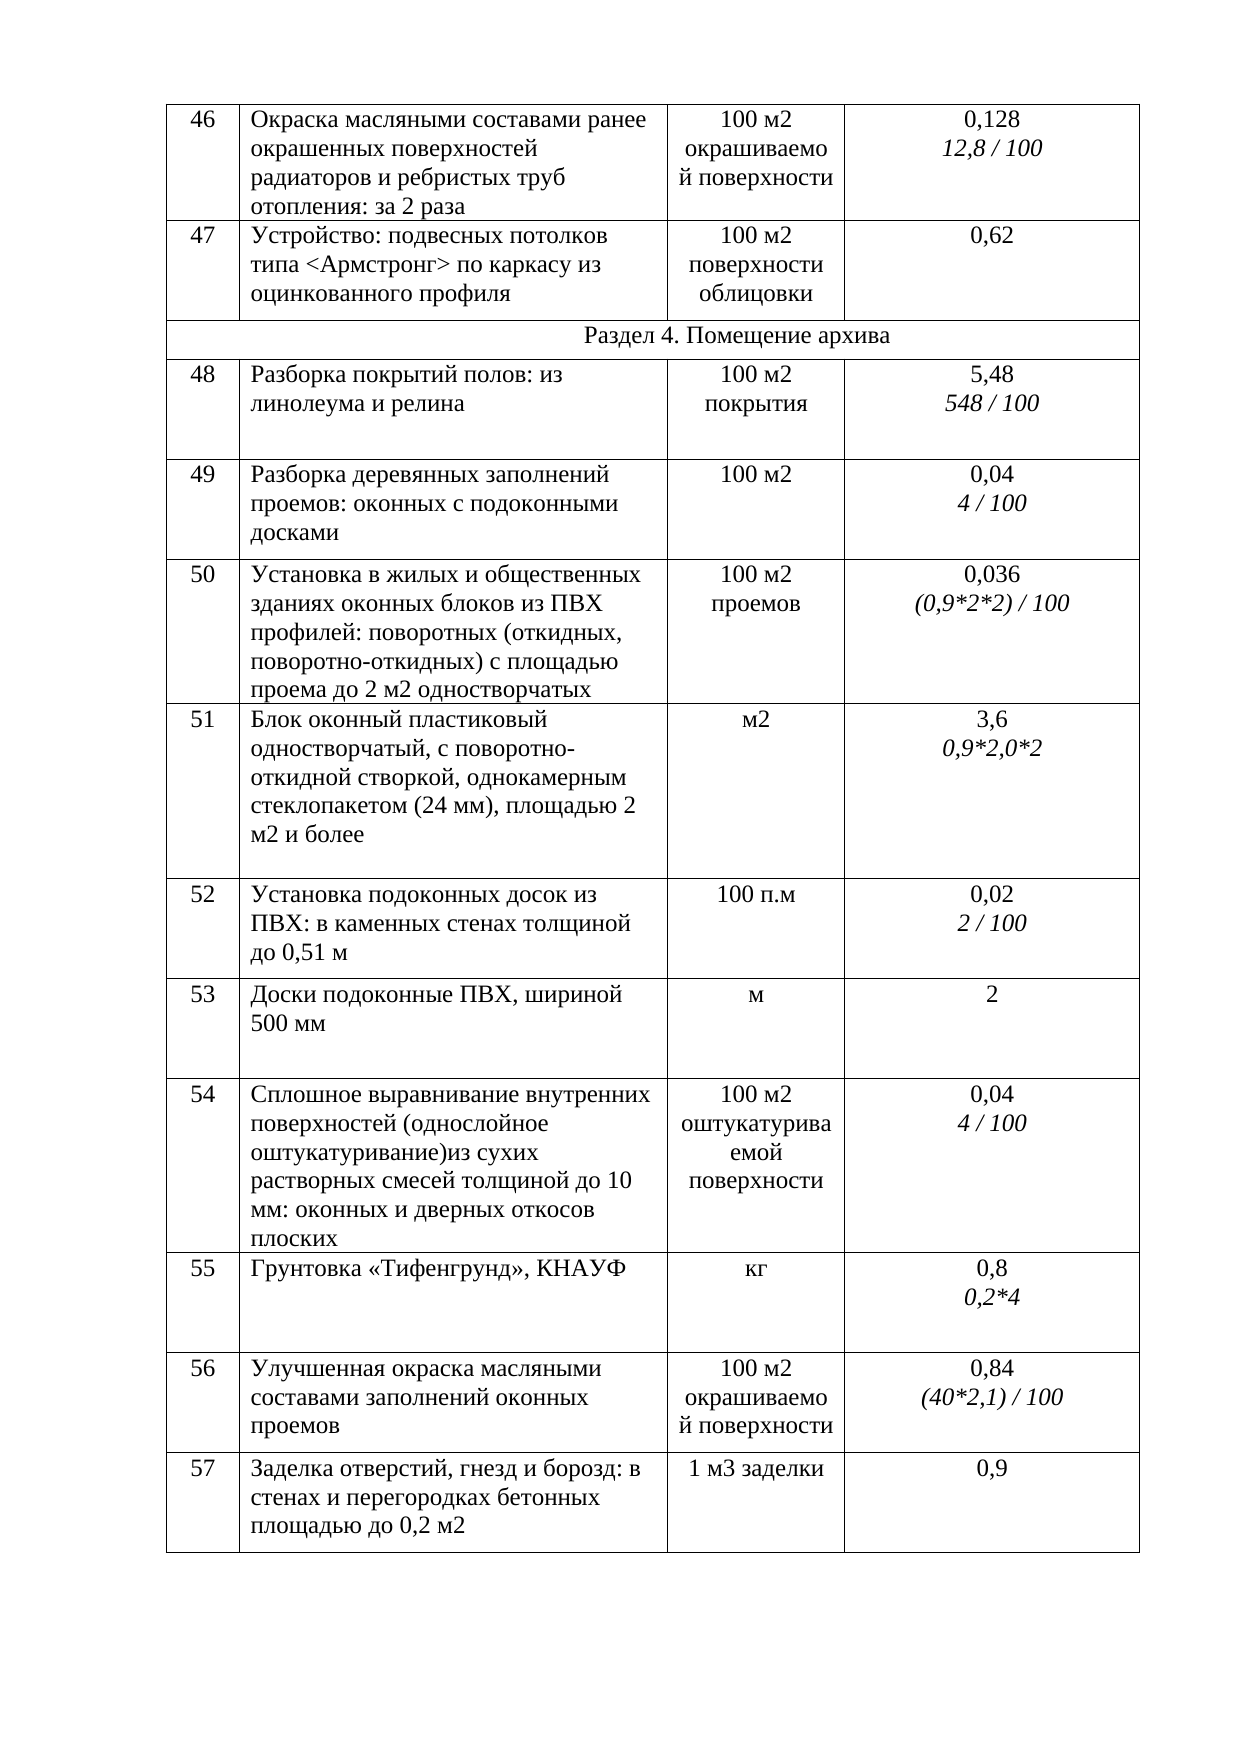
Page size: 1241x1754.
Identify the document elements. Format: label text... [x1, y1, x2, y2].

table_cell 50 [167, 560, 239, 703]
table_cell кг [668, 1253, 844, 1352]
table_cell Установка подоконных досок из ПВХ: в каменных стенах толщиной до 0,51 м [240, 879, 667, 978]
table_cell 0,9 [845, 1453, 1139, 1552]
table_cell 100 м2 окрашиваемой поверхности [668, 105, 844, 219]
table_cell Устройство: подвесных потолков типа <Армстронг> по каркасу из оцинкованного профиля [240, 221, 667, 319]
table_cell Грунтовка «Тифенгрунд», КНАУФ [240, 1253, 667, 1352]
table_cell 100 п.м [668, 879, 844, 978]
table_cell 0,04 4 / 100 [845, 1079, 1139, 1252]
table_cell 1 м3 заделки [668, 1453, 844, 1552]
table_cell 52 [167, 879, 239, 978]
table_cell Разборка покрытий полов: из линолеума и релина [240, 360, 667, 458]
table_cell 100 м2 проемов [668, 560, 844, 703]
table_cell Блок оконный пластиковый одностворчатый, с поворотно-откидной створкой, однокамерным стеклопакетом (24 мм), площадью 2 м2 и более [240, 704, 667, 878]
table_cell 0,04 4 / 100 [845, 460, 1139, 558]
table_cell 0,036 (0,9*2*2) / 100 [845, 560, 1139, 703]
table_cell Улучшенная окраска масляными составами заполнений оконных проемов [240, 1353, 667, 1452]
table_cell Доски подоконные ПВХ, шириной 500 мм [240, 979, 667, 1078]
table_cell 0,128 12,8 / 100 [845, 105, 1139, 219]
table_cell 2 [845, 979, 1139, 1078]
table_cell 47 [167, 221, 239, 319]
table_cell 57 [167, 1453, 239, 1552]
table_cell м2 [668, 704, 844, 878]
table_cell Заделка отверстий, гнезд и борозд: в стенах и перегородках бетонных площадью до 0,2 м2 [240, 1453, 667, 1552]
table_cell 100 м2 окрашиваемой поверхности [668, 1353, 844, 1452]
table_cell 54 [167, 1079, 239, 1252]
table_cell Сплошное выравнивание внутренних поверхностей (однослойное оштукатуривание)из сухих растворных смесей толщиной до 10 мм: оконных и дверных откосов плоских [240, 1079, 667, 1252]
table_cell 46 [167, 105, 239, 219]
table_cell м [668, 979, 844, 1078]
table_cell 100 м2 покрытия [668, 360, 844, 458]
table_cell 3,6 0,9*2,0*2 [845, 704, 1139, 878]
table_cell 55 [167, 1253, 239, 1352]
table_cell 51 [167, 704, 239, 878]
table_cell 0,62 [845, 221, 1139, 319]
table_cell 0,02 2 / 100 [845, 879, 1139, 978]
table_cell 48 [167, 360, 239, 458]
table_cell Окраска масляными составами ранее окрашенных поверхностей радиаторов и ребристых труб отопления: за 2 раза [240, 105, 667, 219]
table_cell Раздел 4. Помещение архива [167, 321, 1139, 358]
table_cell 49 [167, 460, 239, 558]
table_cell Разборка деревянных заполнений проемов: оконных с подоконными досками [240, 460, 667, 558]
table_cell 0,8 0,2*4 [845, 1253, 1139, 1352]
table_cell 100 м2 оштукатуриваемой поверхности [668, 1079, 844, 1252]
table_cell 56 [167, 1353, 239, 1452]
table_cell 53 [167, 979, 239, 1078]
table_cell 5,48 548 / 100 [845, 360, 1139, 458]
table_cell 100 м2 [668, 460, 844, 558]
table_cell 100 м2 поверхности облицовки [668, 221, 844, 319]
table_cell Установка в жилых и общественных зданиях оконных блоков из ПВХ профилей: поворотных (откидных, поворотно-откидных) с площадью проема до 2 м2 одностворчатых [240, 560, 667, 703]
table_cell 0,84 (40*2,1) / 100 [845, 1353, 1139, 1452]
